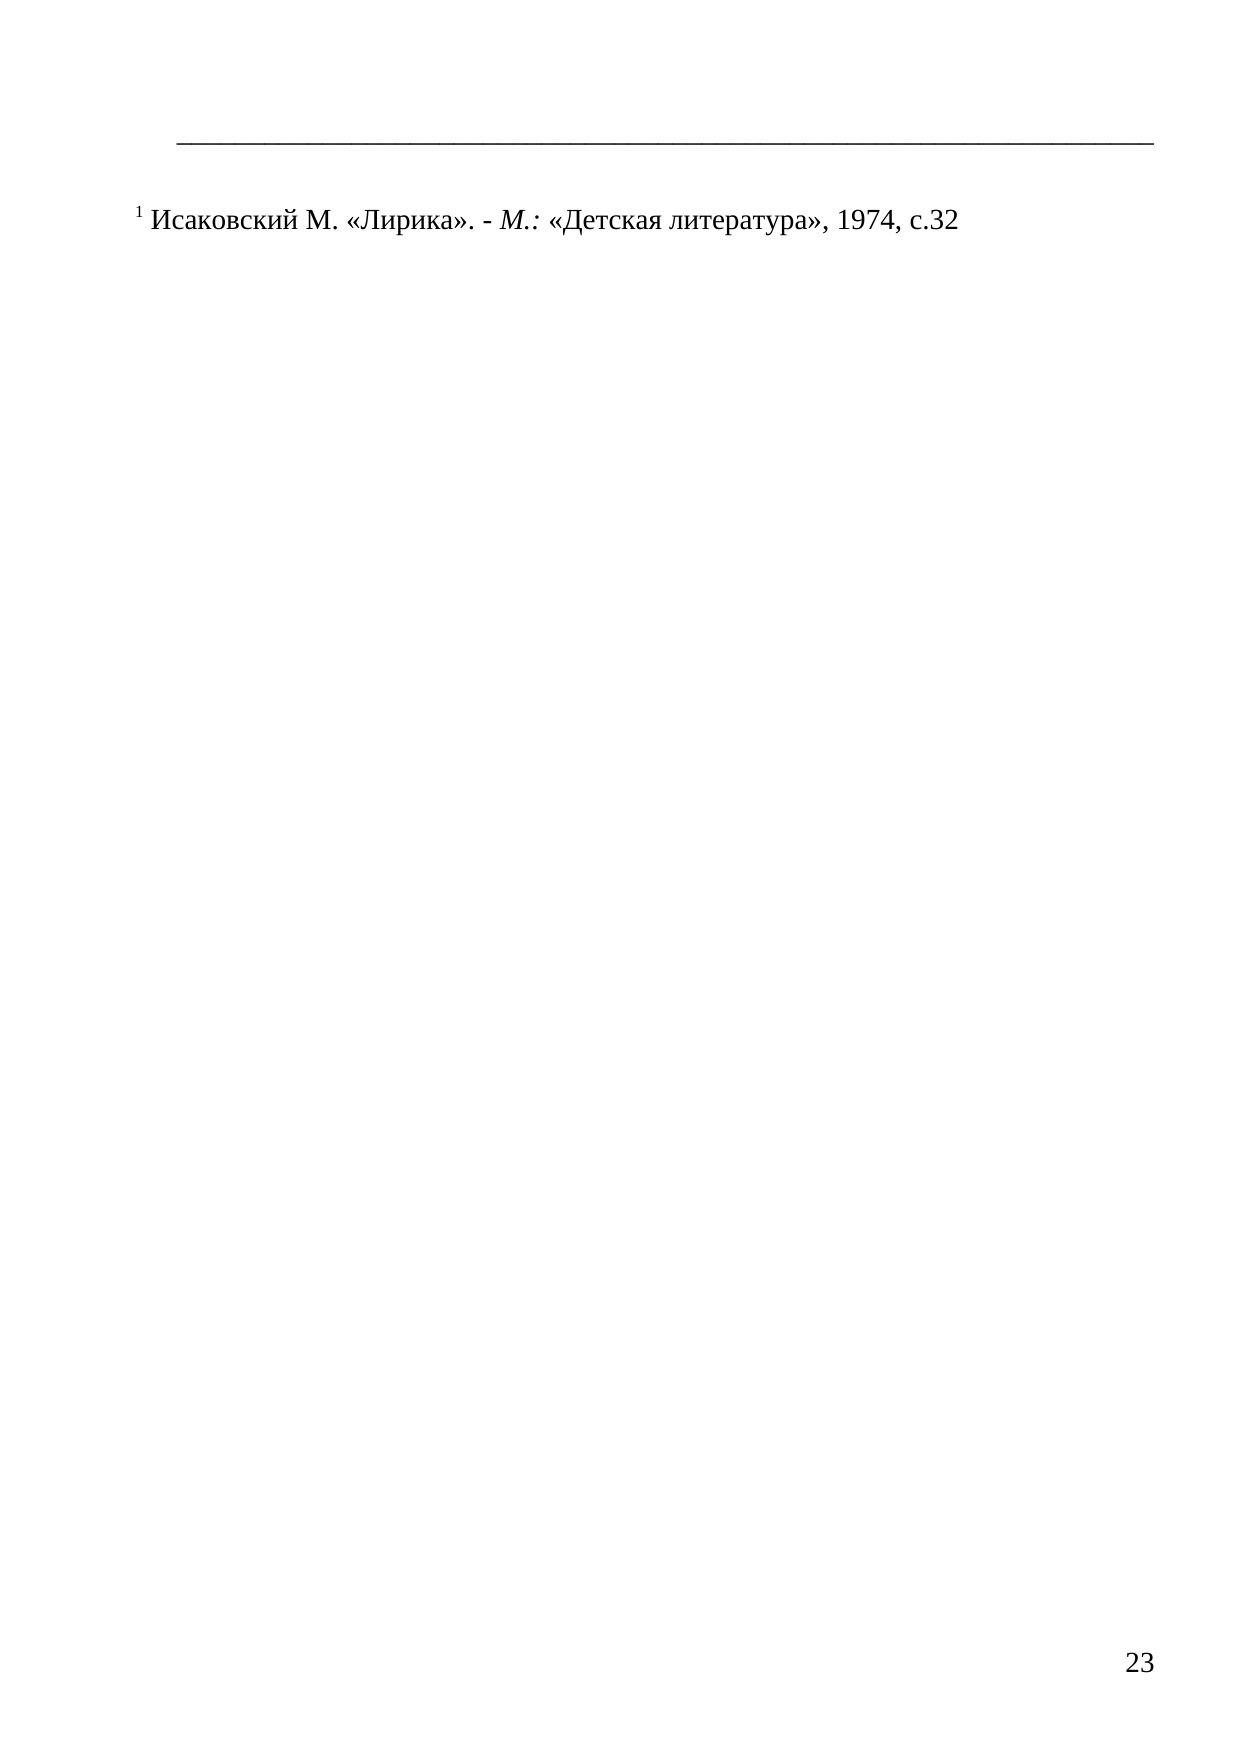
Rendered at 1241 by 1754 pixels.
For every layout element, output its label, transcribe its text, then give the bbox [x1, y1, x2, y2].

text 1 Исаковский М. «Лирика». - М.: «Детская литература», 1974, с.32 [135, 202, 1154, 235]
text ___________________________________________________________________ [134, 114, 1154, 147]
